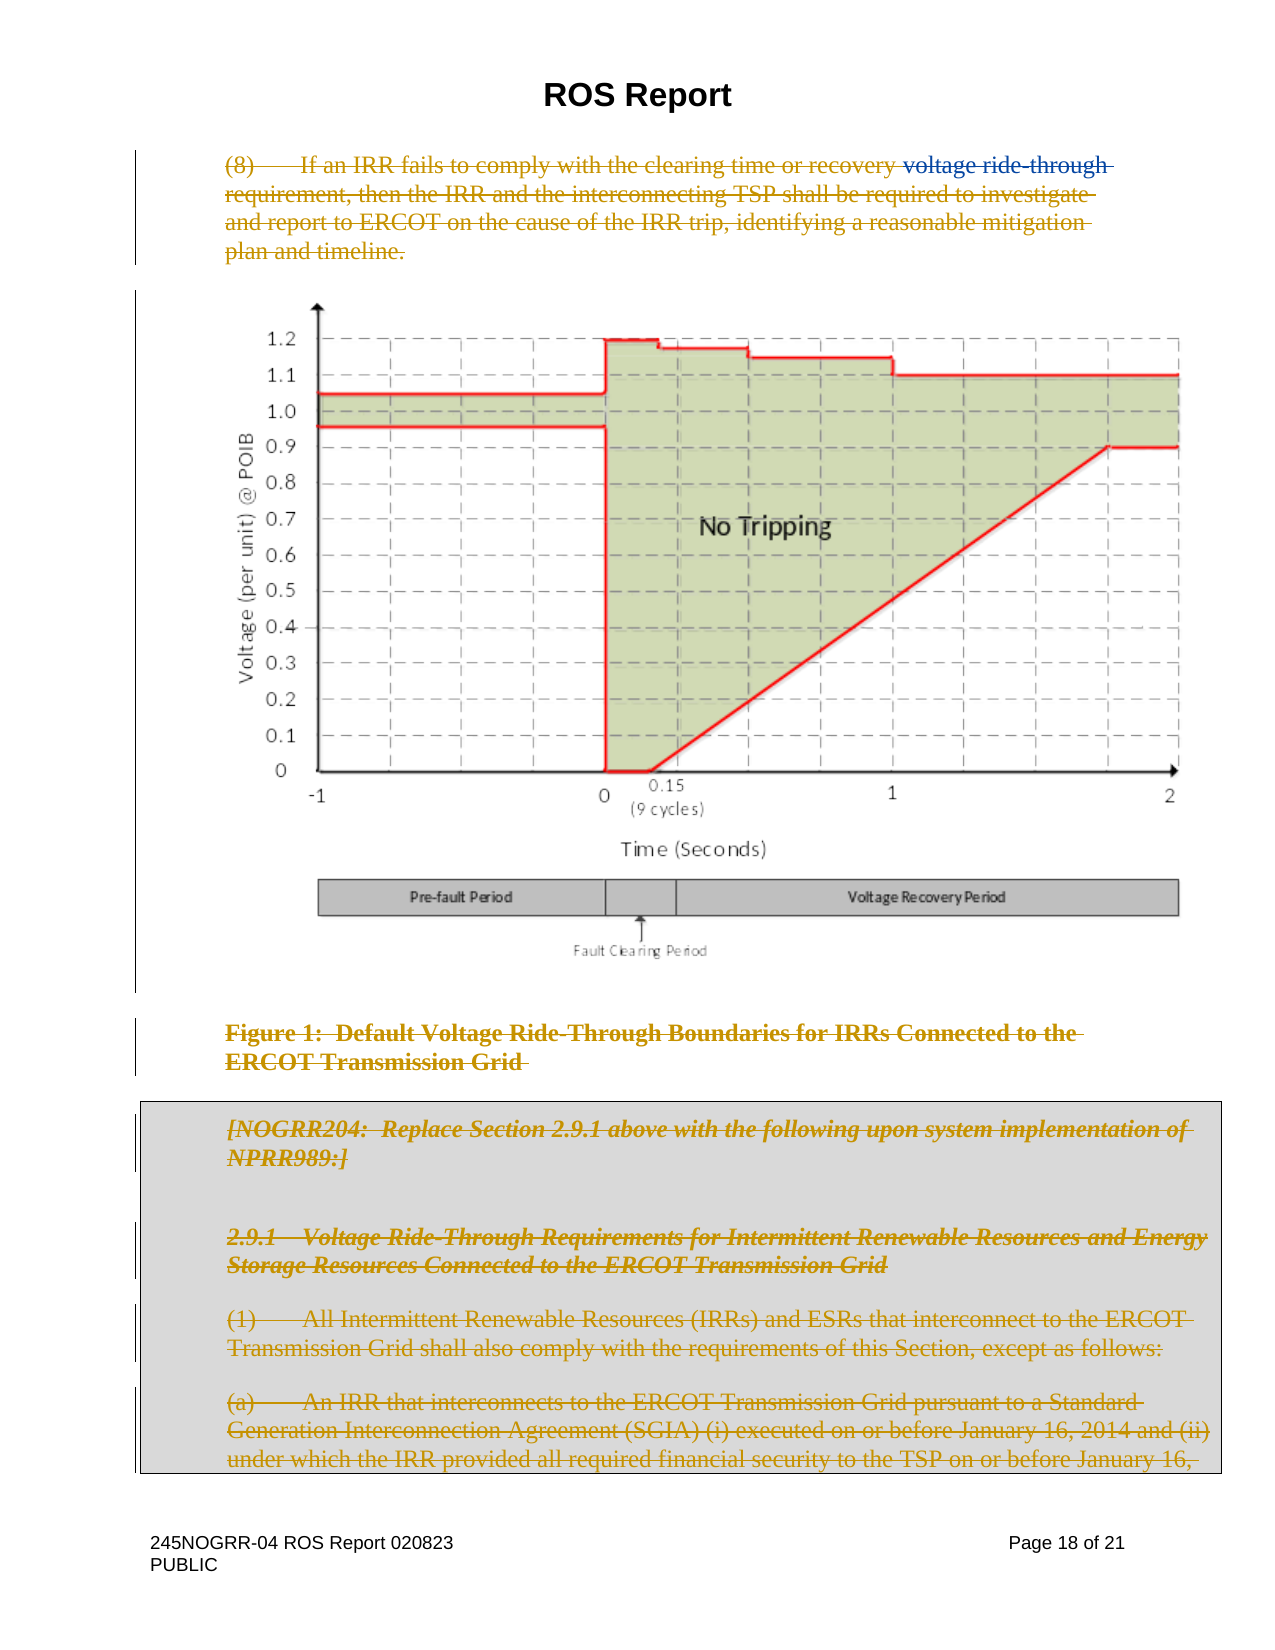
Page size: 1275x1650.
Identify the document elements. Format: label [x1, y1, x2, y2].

table_header [141, 1102, 1221, 1473]
